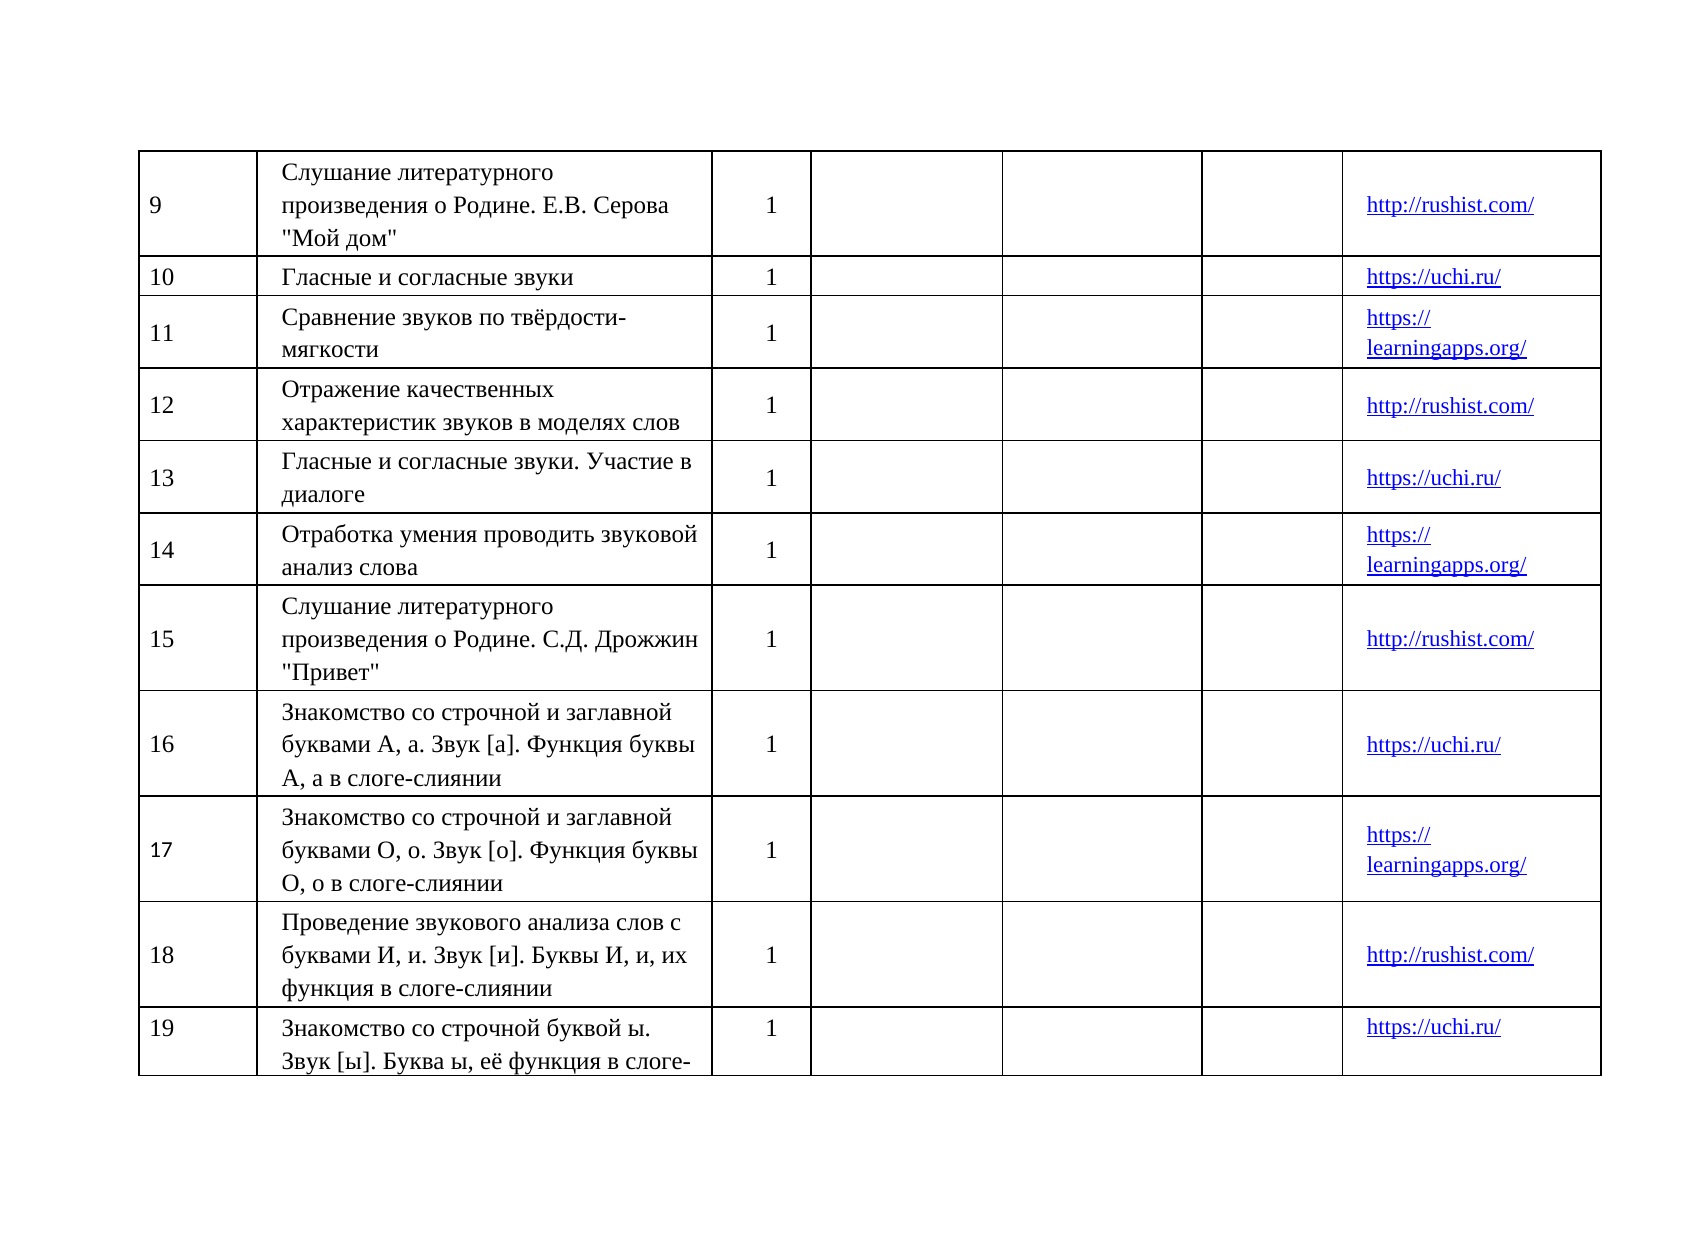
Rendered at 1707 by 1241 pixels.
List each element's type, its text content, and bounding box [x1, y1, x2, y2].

table_cell Проведение звукового анализа слов с буквами И, и. Звук [и]. Буквы И, и, их функция в слоге-слиянии [258, 902, 711, 1006]
table_cell [1203, 797, 1342, 901]
table_cell Слушание литературного произведения о Родине. Е.В. Серова "Мой дом" [258, 152, 711, 255]
table_cell http://rushist.com/ [1343, 586, 1600, 690]
table_cell [812, 1008, 1002, 1074]
table_cell 18 [140, 902, 256, 1006]
table_cell [812, 369, 1002, 439]
table_cell https://learningapps.org/ [1343, 296, 1600, 367]
table_cell 1 [713, 1008, 810, 1074]
table_cell Знакомство со строчной и заглавной буквами А, а. Звук [а]. Функция буквы А, а в слоге-слиянии [258, 691, 711, 795]
table_cell 17 [140, 797, 256, 901]
table_cell 12 [140, 369, 256, 439]
table_cell Отработка умения проводить звуковой анализ слова [258, 514, 711, 584]
table_cell [1003, 586, 1201, 690]
table_cell [1003, 797, 1201, 901]
table_cell [1003, 296, 1201, 367]
table_cell [1203, 369, 1342, 439]
table_cell [1003, 691, 1201, 795]
table_cell https://uchi.ru/ [1343, 1008, 1600, 1074]
table_cell Гласные и согласные звуки [258, 257, 711, 295]
table_cell [1203, 152, 1342, 255]
table_cell [1003, 369, 1201, 439]
table_cell [1203, 296, 1342, 367]
table_cell http://rushist.com/ [1343, 902, 1600, 1006]
table_cell https://uchi.ru/ [1343, 691, 1600, 795]
table_cell 1 [713, 441, 810, 512]
table_cell 1 [713, 257, 810, 295]
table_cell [258, 1008, 711, 1074]
table_cell [1203, 1008, 1342, 1074]
table_cell 11 [140, 296, 256, 367]
table_cell 1 [713, 691, 810, 795]
table_cell [1203, 441, 1342, 512]
table_cell [1203, 257, 1342, 295]
table_cell Сравнение звуков по твёрдости-мягкости [258, 296, 711, 367]
table_cell [812, 902, 1002, 1006]
table_cell 19 [140, 1008, 256, 1074]
table_cell https://learningapps.org/ [1343, 797, 1600, 901]
table_cell [1003, 441, 1201, 512]
table_cell [812, 691, 1002, 795]
table_cell 9 [140, 152, 256, 255]
table_cell Знакомство со строчной и заглавной буквами О, о. Звук [о]. Функция буквы О, о в слоге-слиянии [258, 797, 711, 901]
table_cell http://rushist.com/ [1343, 152, 1600, 255]
table_cell https://learningapps.org/ [1343, 514, 1600, 584]
table_cell [1003, 152, 1201, 255]
table_cell [1003, 257, 1201, 295]
table_cell 1 [713, 586, 810, 690]
table_cell 1 [713, 296, 810, 367]
table_cell [812, 441, 1002, 512]
table_cell [1203, 691, 1342, 795]
table_cell Слушание литературного произведения о Родине. С.Д. Дрожжин "Привет" [258, 586, 711, 690]
table_cell http://rushist.com/ [1343, 369, 1600, 439]
table_cell [1203, 514, 1342, 584]
table_cell https://uchi.ru/ [1343, 441, 1600, 512]
table_cell 1 [713, 514, 810, 584]
table_cell [812, 296, 1002, 367]
table_cell 1 [713, 152, 810, 255]
table_cell 1 [713, 797, 810, 901]
table_cell 16 [140, 691, 256, 795]
table_cell 15 [140, 586, 256, 690]
table_cell [812, 586, 1002, 690]
table_cell 13 [140, 441, 256, 512]
table_cell [1203, 902, 1342, 1006]
table_cell 10 [140, 257, 256, 295]
table_cell [1003, 902, 1201, 1006]
table_cell [812, 514, 1002, 584]
table_cell [812, 797, 1002, 901]
table_cell [1203, 586, 1342, 690]
table_cell [1003, 1008, 1201, 1074]
table_cell 14 [140, 514, 256, 584]
table_cell [812, 257, 1002, 295]
table_cell Гласные и согласные звуки. Участие в диалоге [258, 441, 711, 512]
table_cell 1 [713, 369, 810, 439]
table_cell [812, 152, 1002, 255]
table_cell [1003, 514, 1201, 584]
table_cell Отражение качественных характеристик звуков в моделях слов [258, 369, 711, 439]
table_cell 1 [713, 902, 810, 1006]
table_cell https://uchi.ru/ [1343, 257, 1600, 295]
